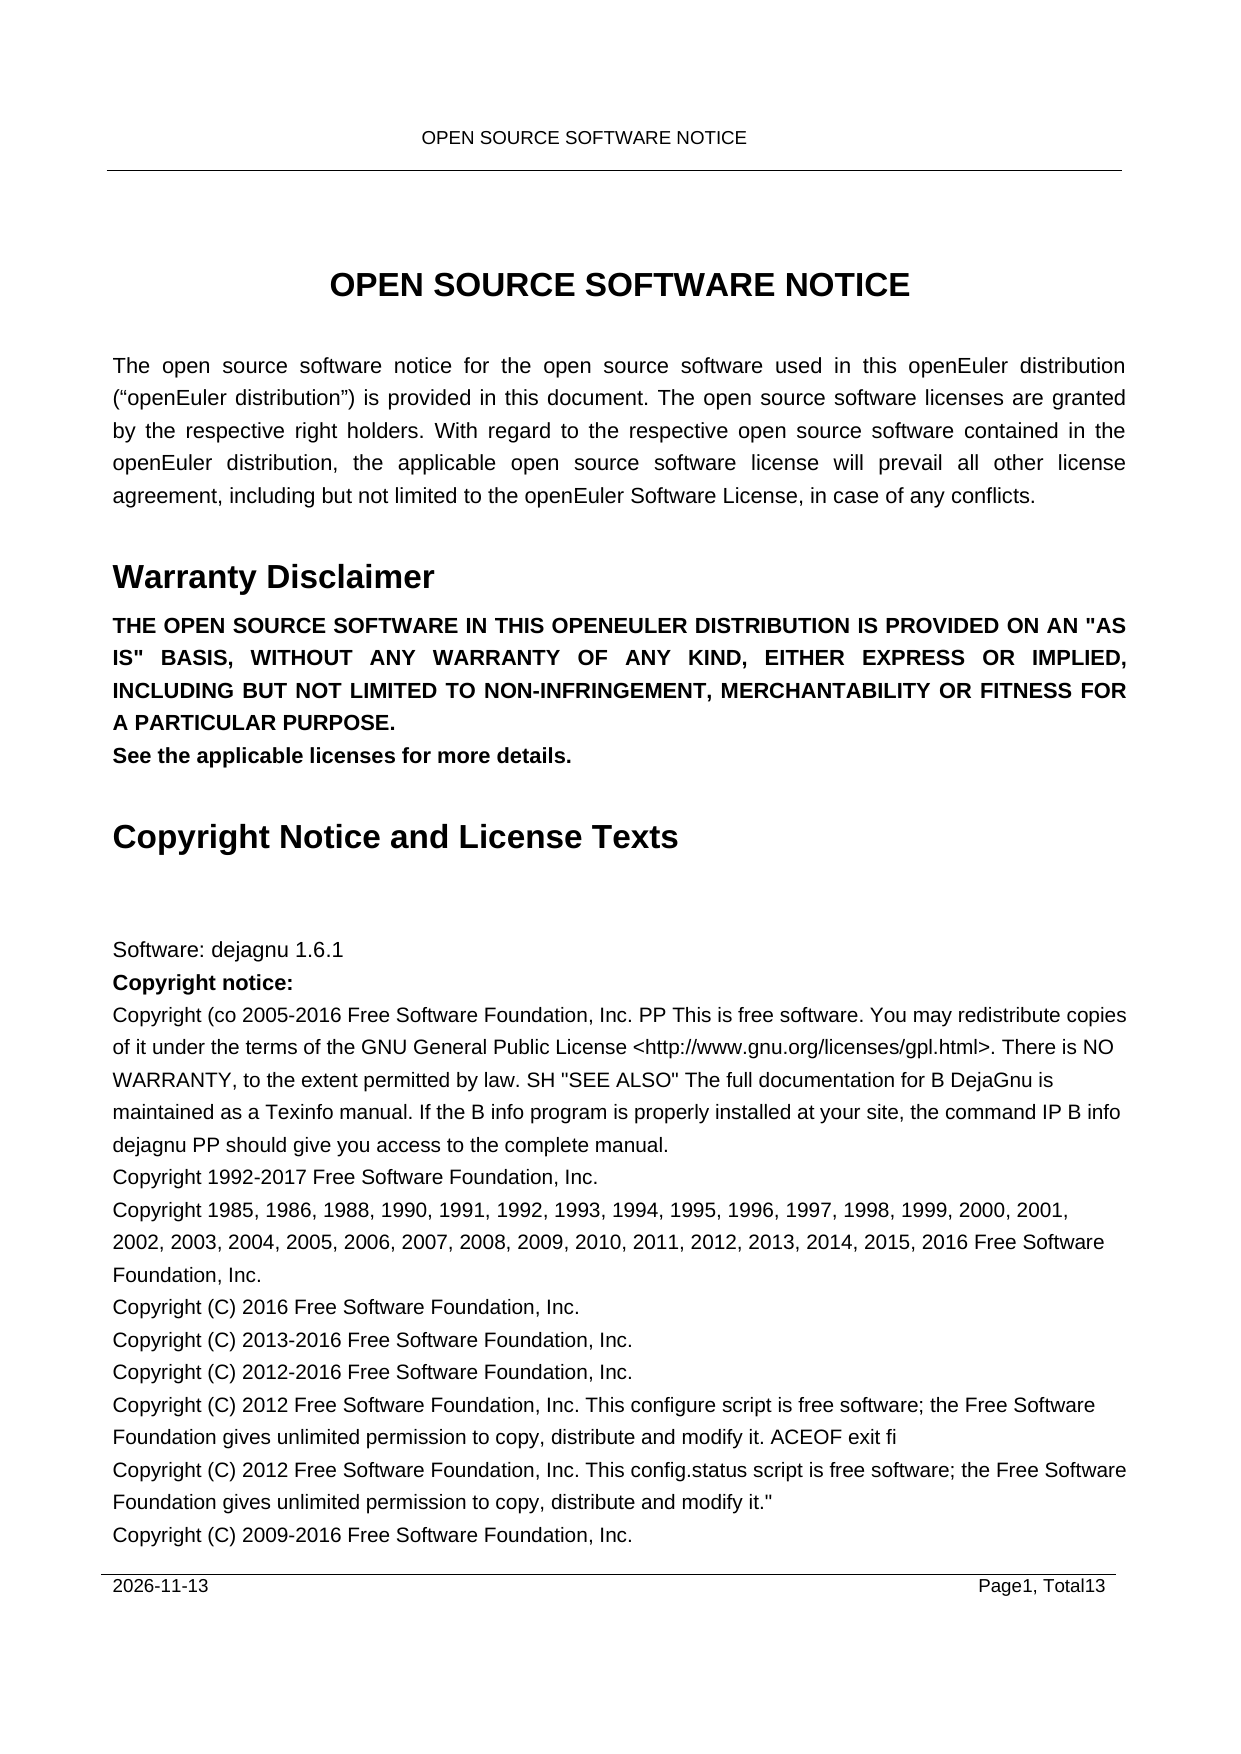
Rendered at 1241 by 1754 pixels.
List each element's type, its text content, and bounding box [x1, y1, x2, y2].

text Copyright Notice and License Texts [112, 804, 1128, 869]
text THE OPEN SOURCE SOFTWARE IN THIS OPENEULER DISTRIBUTION IS PROVIDED ON AN "AS IS" BASIS, WITHOUT ANY WARRANTY OF ANY KIND, EITHER EXPRESS OR IMPLIED, INCLUDING BUT NOT LIMITED TO NON-INFRINGEMENT, MERCHANTABILITY OR FITNESS FOR A PARTICULAR PURPOSE. See the applicable licenses for more details. [112, 609, 1128, 771]
text OPEN SOURCE SOFTWARE NOTICE [112, 251, 1128, 316]
text Copyright (C) 2012 Free Software Foundation, Inc. This configure script is free software; the Free Software Foundation gives unlimited permission to copy, distribute and modify it. ACEOF exit fi [112, 1388, 1128, 1453]
text The open source software notice for the open source software used in this openEuler distribution (“openEuler distribution”) is provided in this document. The open source software licenses are granted by the respective right holders. With regard to the respective open source software contained in the openEuler distribution, the applicable open source software license will prevail all other license agreement, including but not limited to the openEuler Software License, in case of any conflicts. [112, 349, 1128, 511]
text Copyright (C) 2013-2016 Free Software Foundation, Inc. [112, 1323, 1128, 1356]
text Warranty Disclaimer [112, 544, 1128, 609]
text Copyright 1985, 1986, 1988, 1990, 1991, 1992, 1993, 1994, 1995, 1996, 1997, 1998, 1999, 2000, 2001, 2002, 2003, 2004, 2005, 2006, 2007, 2008, 2009, 2010, 2011, 2012, 2013, 2014, 2015, 2016 Free Software Foundation, Inc. [112, 1193, 1128, 1291]
text Copyright (C) 2009-2016 Free Software Foundation, Inc. [112, 1518, 1128, 1551]
text Copyright notice: [112, 966, 1128, 998]
text Copyright (C) 2016 Free Software Foundation, Inc. [112, 1291, 1128, 1323]
text Copyright 1992-2017 Free Software Foundation, Inc. [112, 1161, 1128, 1193]
text Software: dejagnu 1.6.1 [112, 933, 1128, 966]
text Copyright (C) 2012 Free Software Foundation, Inc. This config.status script is free software; the Free Software Foundation gives unlimited permission to copy, distribute and modify it." [112, 1453, 1128, 1518]
text Copyright (C) 2012-2016 Free Software Foundation, Inc. [112, 1356, 1128, 1388]
text Copyright (co 2005-2016 Free Software Foundation, Inc. PP This is free software. You may redistribute copies of it under the terms of the GNU General Public License <http://www.gnu.org/licenses/gpl.html>. There is NO WARRANTY, to the extent permitted by law. SH "SEE ALSO" The full documentation for B DejaGnu is maintained as a Texinfo manual. If the B info program is properly installed at your site, the command IP B info dejagnu PP should give you access to the complete manual. [112, 998, 1128, 1161]
